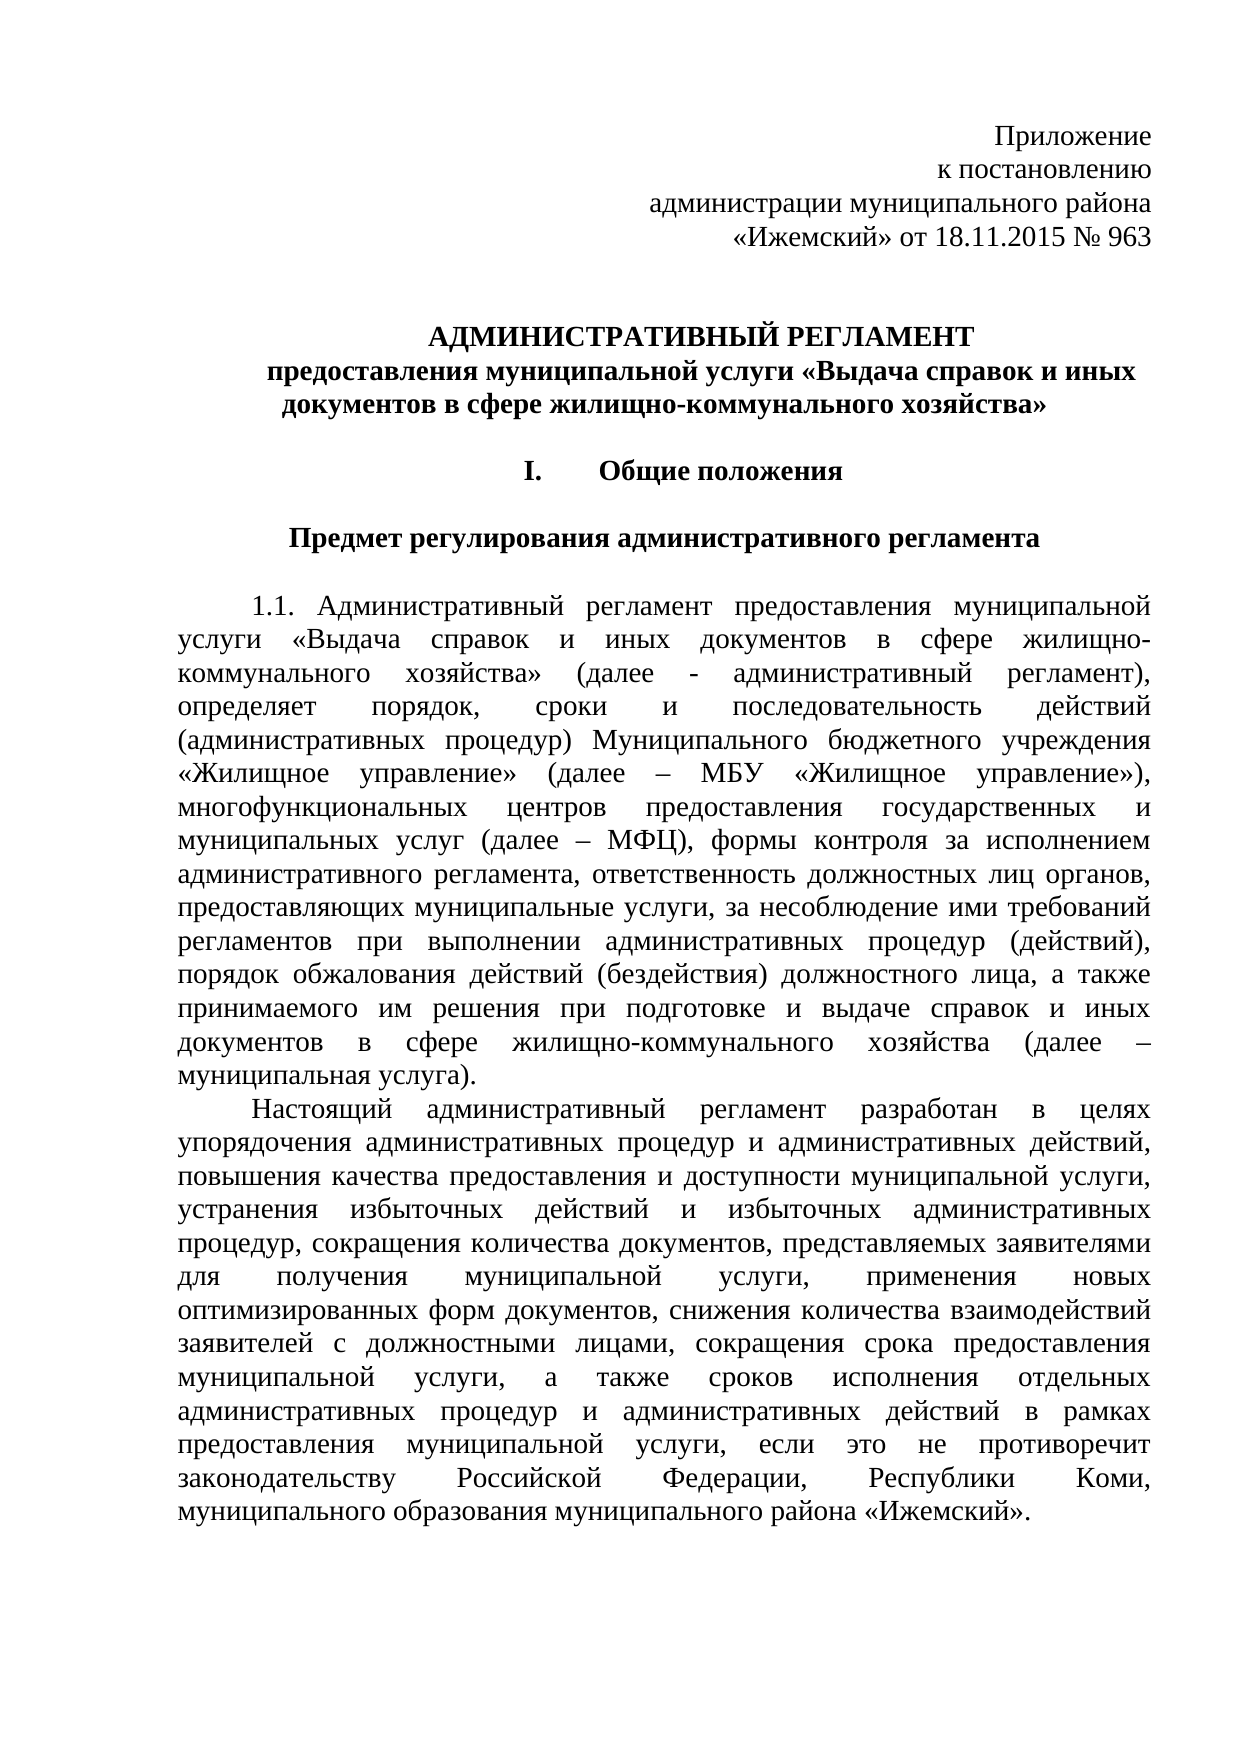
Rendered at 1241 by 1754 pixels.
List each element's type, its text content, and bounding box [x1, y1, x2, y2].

text 1.1. Административный регламент предоставления муниципальной услуги «Выдача справок и иных документов в сфере жилищно-коммунального хозяйства» (далее - административный регламент), определяет порядок, сроки и последовательность действий (административных процедур) Муниципального бюджетного учреждения «Жилищное управление» (далее – МБУ «Жилищное управление»), многофункциональных центров предоставления государственных и муниципальных услуг (далее – МФЦ), формы контроля за исполнением административного регламента, ответственность должностных лиц органов, предоставляющих муниципальные услуги, за несоблюдение ими требований регламентов при выполнении административных процедур (действий), порядок обжалования действий (бездействия) должностного лица, а также принимаемого им решения при подготовке и выдаче справок и иных документов в сфере жилищно-коммунального хозяйства (далее – муниципальная услуга). [177, 588, 1152, 1091]
list Общие положения [215, 453, 1152, 487]
text Настоящий административный регламент разработан в целях упорядочения административных процедур и административных действий, повышения качества предоставления и доступности муниципальной услуги, устранения избыточных действий и избыточных административных процедур, сокращения количества документов, представляемых заявителями для получения муниципальной услуги, применения новых оптимизированных форм документов, снижения количества взаимодействий заявителей с должностными лицами, сокращения срока предоставления муниципальной услуги, а также сроков исполнения отдельных административных процедур и административных действий в рамках предоставления муниципальной услуги, если это не противоречит законодательству Российской Федерации, Республики Коми, муниципального образования муниципального района «Ижемский». [177, 1091, 1152, 1527]
title предоставления муниципальной услуги «Выдача справок и иных документов в сфере жилищно-коммунального хозяйства» [177, 353, 1152, 420]
text к постановлению [177, 152, 1152, 185]
title АДМИНИСТРАТИВНЫЙ РЕГЛАМЕНТ [177, 319, 1152, 353]
text Предмет регулирования административного регламента [177, 521, 1152, 554]
text Приложение [177, 118, 1152, 152]
text «Ижемский» от 18.11.2015 № 963 [177, 219, 1152, 252]
text администрации муниципального района [177, 185, 1152, 219]
